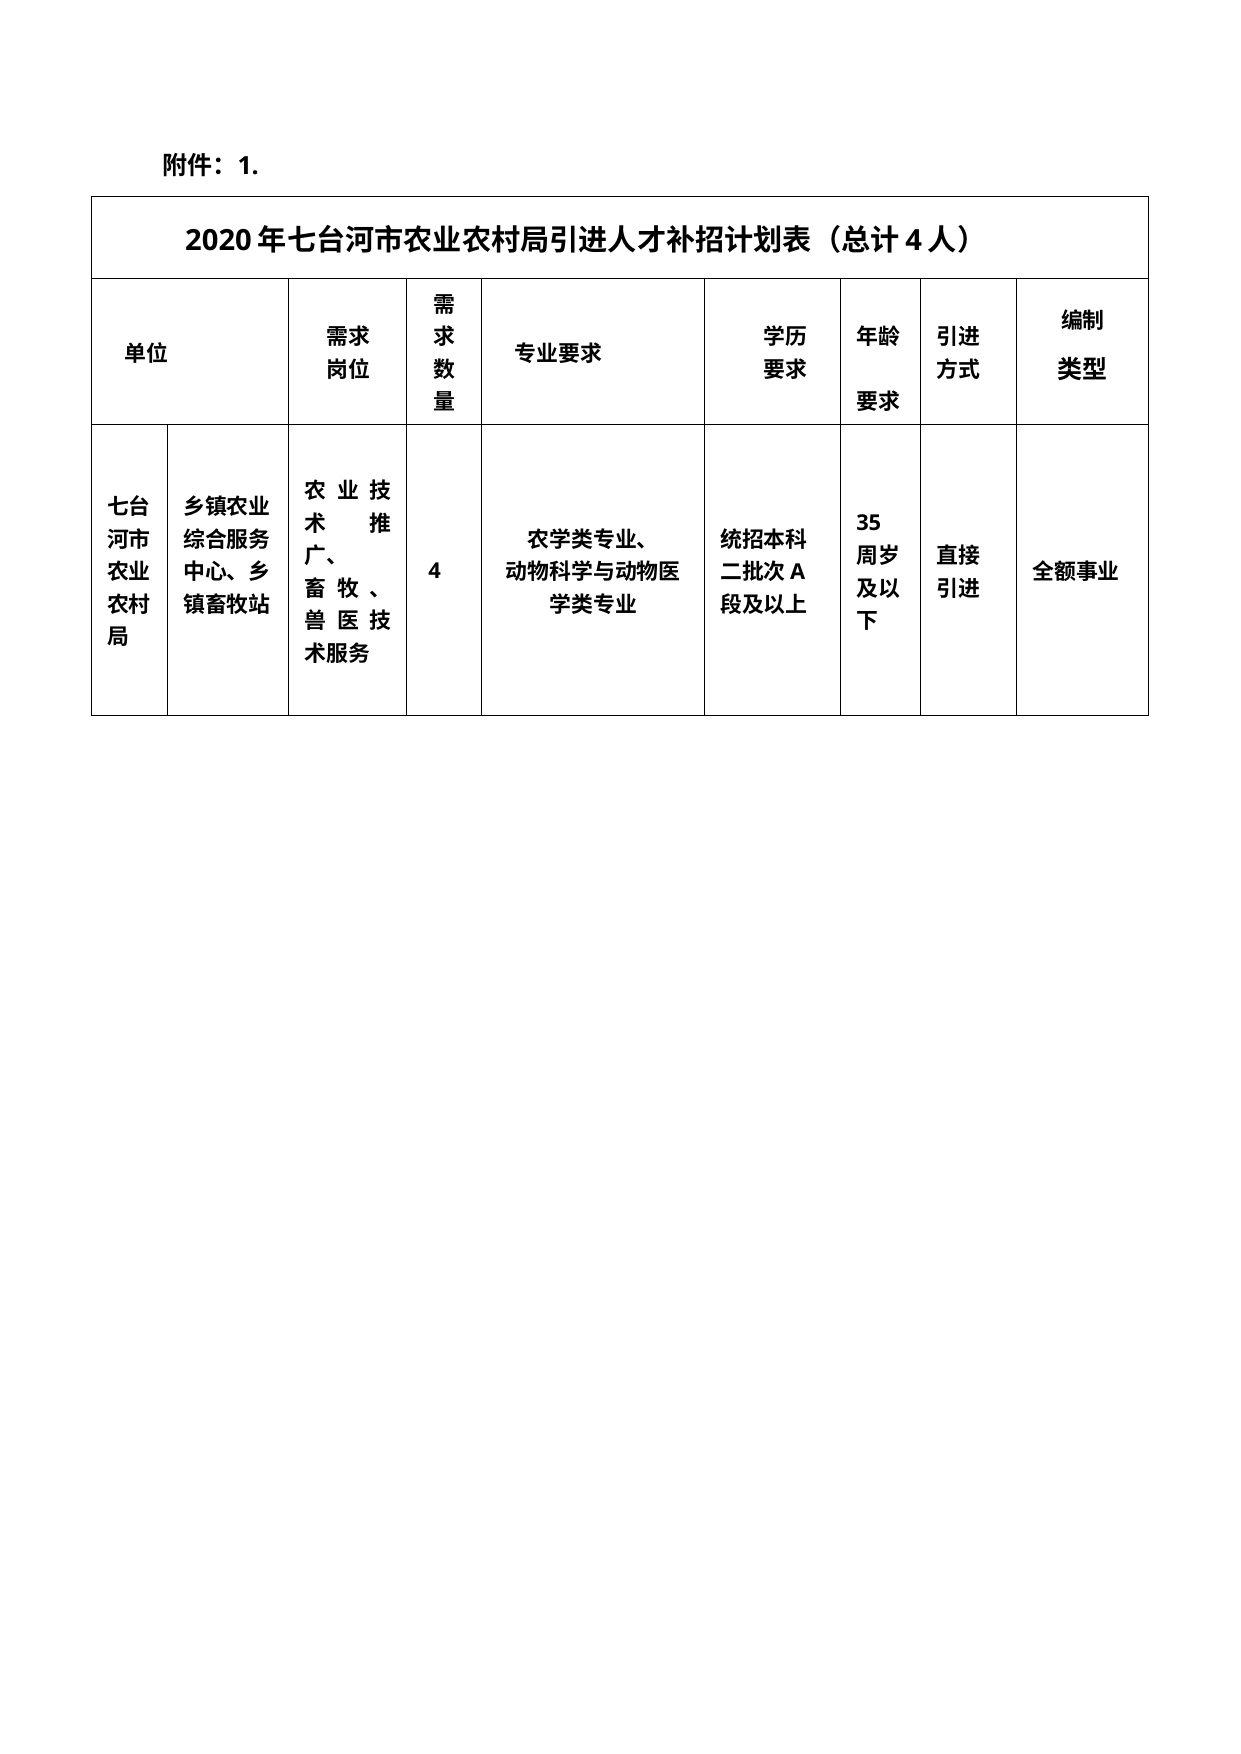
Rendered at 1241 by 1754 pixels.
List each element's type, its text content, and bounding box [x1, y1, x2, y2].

table_cell 需求 岗位 [289, 279, 406, 424]
table_cell 年龄 要求 [841, 279, 920, 424]
text 附件：1. [153, 131, 1087, 196]
table_cell 编制 类型 [1017, 279, 1148, 424]
table_cell 专业要求 [482, 279, 704, 424]
table_cell 全额事业 [1017, 425, 1148, 715]
table_cell 七台河市农业农村局 [92, 425, 167, 715]
table_cell 引进方式 [921, 279, 1016, 424]
table_cell 需求 数量 [407, 279, 481, 424]
table_cell 4 [407, 425, 481, 715]
table_cell 农业技术推广、 畜牧、兽医技术服务 [289, 425, 406, 715]
table_cell 农学类专业、 动物科学与动物医学类专业 [482, 425, 704, 715]
table_cell 学历 要求 [705, 279, 840, 424]
table_cell 统招本科二批次A段及以上 [705, 425, 840, 715]
table_cell 35周岁及以下 [841, 425, 920, 715]
table_cell 乡镇农业综合服务中心、乡镇畜牧站 [168, 425, 288, 715]
table_cell 直接引进 [921, 425, 1016, 715]
table_cell 单位 [92, 279, 288, 424]
table_header 2020年七台河市农业农村局引进人才补招计划表（总计4人） [92, 197, 1148, 278]
